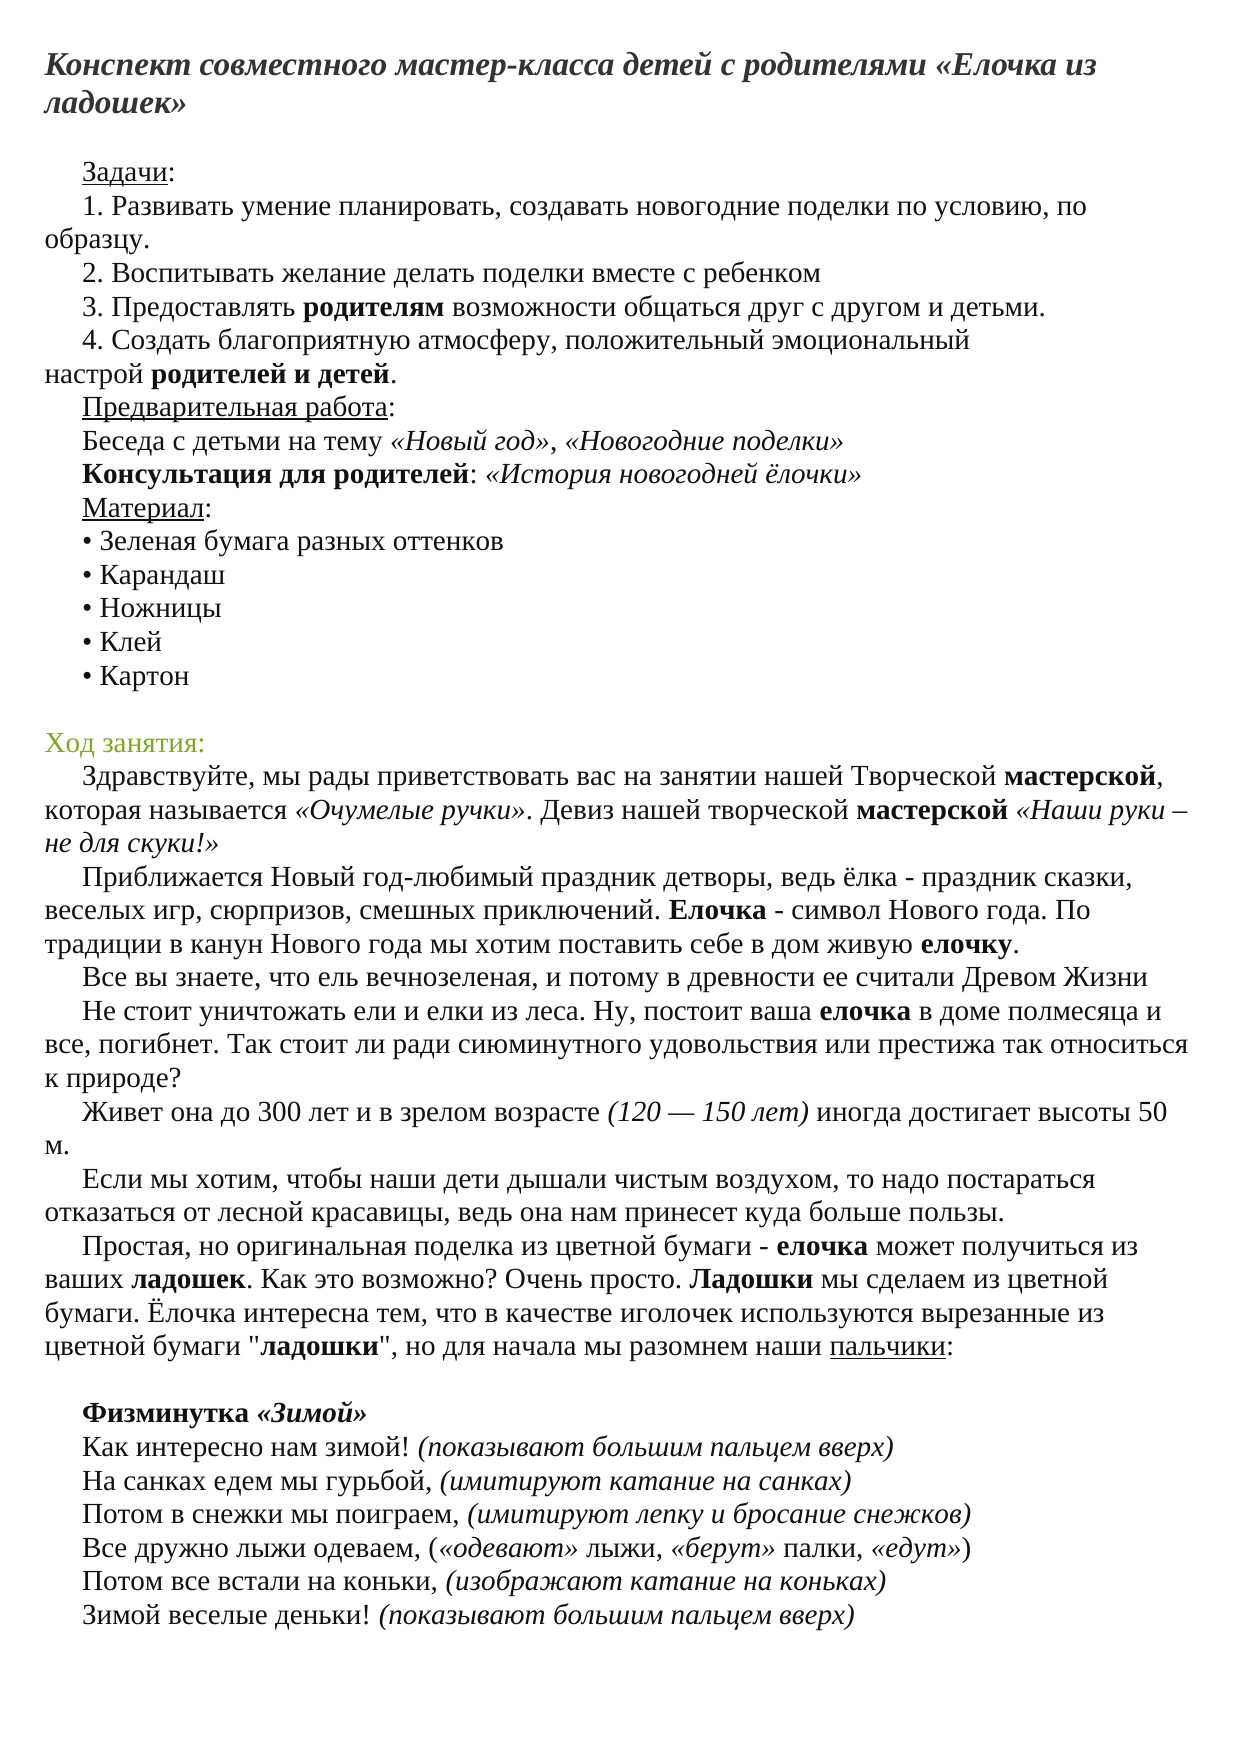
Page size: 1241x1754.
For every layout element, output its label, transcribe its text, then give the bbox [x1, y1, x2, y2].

text Все дружно лыжи одеваем, («одевают» лыжи, «берут» палки, «едут») [44, 1530, 1196, 1563]
text 4. Создать благоприятную атмосферу, положительный эмоциональный настрой родителей и детей. [44, 322, 1196, 389]
text Материал: [44, 490, 1196, 523]
text Здравствуйте, мы рады приветствовать вас на занятии нашей Творческой мастерской, которая называется «Очумелые ручки». Девиз нашей творческой мастерской «Наши руки – не для скуки!» [44, 758, 1196, 859]
text • Картон [44, 658, 1196, 691]
text Физминутка «Зимой» [44, 1396, 1196, 1429]
text Беседа с детьми на тему «Новый год», «Новогодние поделки» [44, 423, 1196, 456]
text 3. Предоставлять родителям возможности общаться друг с другом и детьми. [44, 289, 1196, 322]
text Все вы знаете, что ель вечнозеленая, и потому в древности ее считали Древом Жизни [44, 959, 1196, 993]
text Конспект совместного мастер-класса детей с родителями «Елочка из ладошек» [44, 44, 1196, 121]
text • Зеленая бумага разных оттенков [44, 523, 1196, 557]
text 2. Воспитывать желание делать поделки вместе с ребенком [44, 255, 1196, 289]
text Консультация для родителей: «История новогодней ёлочки» [44, 456, 1196, 490]
text Простая, но оригинальная поделка из цветной бумаги - елочка может получиться из ваших ладошек. Как это возможно? Очень просто. Ладошки мы сделаем из цветной бумаги. Ёлочка интересна тем, что в качестве иголочек используются вырезанные из цветной бумаги "ладошки", но для начала мы разомнем наши пальчики: [44, 1228, 1196, 1362]
text • Карандаш [44, 557, 1196, 591]
text Как интересно нам зимой! (показывают большим пальцем вверх) [44, 1429, 1196, 1463]
text 1. Развивать умение планировать, создавать новогодние поделки по условию, по образцу. [44, 188, 1196, 255]
text Потом в снежки мы поиграем, (имитируют лепку и бросание снежков) [44, 1496, 1196, 1530]
text На санках едем мы гурьбой, (имитируют катание на санках) [44, 1463, 1196, 1496]
text Если мы хотим, чтобы наши дети дышали чистым воздухом, то надо постараться отказаться от лесной красавицы, ведь она нам принесет куда больше пользы. [44, 1161, 1196, 1228]
text Задачи: [44, 154, 1196, 188]
text Живет она до 300 лет и в зрелом возрасте (120 — 150 лет) иногда достигает высоты 50 м. [44, 1094, 1196, 1161]
text Ход занятия: [44, 725, 1196, 758]
text • Клей [44, 624, 1196, 658]
text • Ножницы [44, 591, 1196, 624]
text Зимой веселые деньки! (показывают большим пальцем вверх) [44, 1597, 1196, 1630]
text Не стоит уничтожать ели и елки из леса. Ну, постоит ваша елочка в доме полмесяца и все, погибнет. Так стоит ли ради сиюминутного удовольствия или престижа так относиться к природе? [44, 993, 1196, 1094]
text Потом все встали на коньки, (изображают катание на коньках) [44, 1563, 1196, 1597]
text Предварительная работа: [44, 389, 1196, 423]
text Приближается Новый год-любимый праздник детворы, ведь ёлка - праздник сказки, веселых игр, сюрпризов, смешных приключений. Елочка - символ Нового года. По традиции в канун Нового года мы хотим поставить себе в дом живую елочку. [44, 859, 1196, 959]
